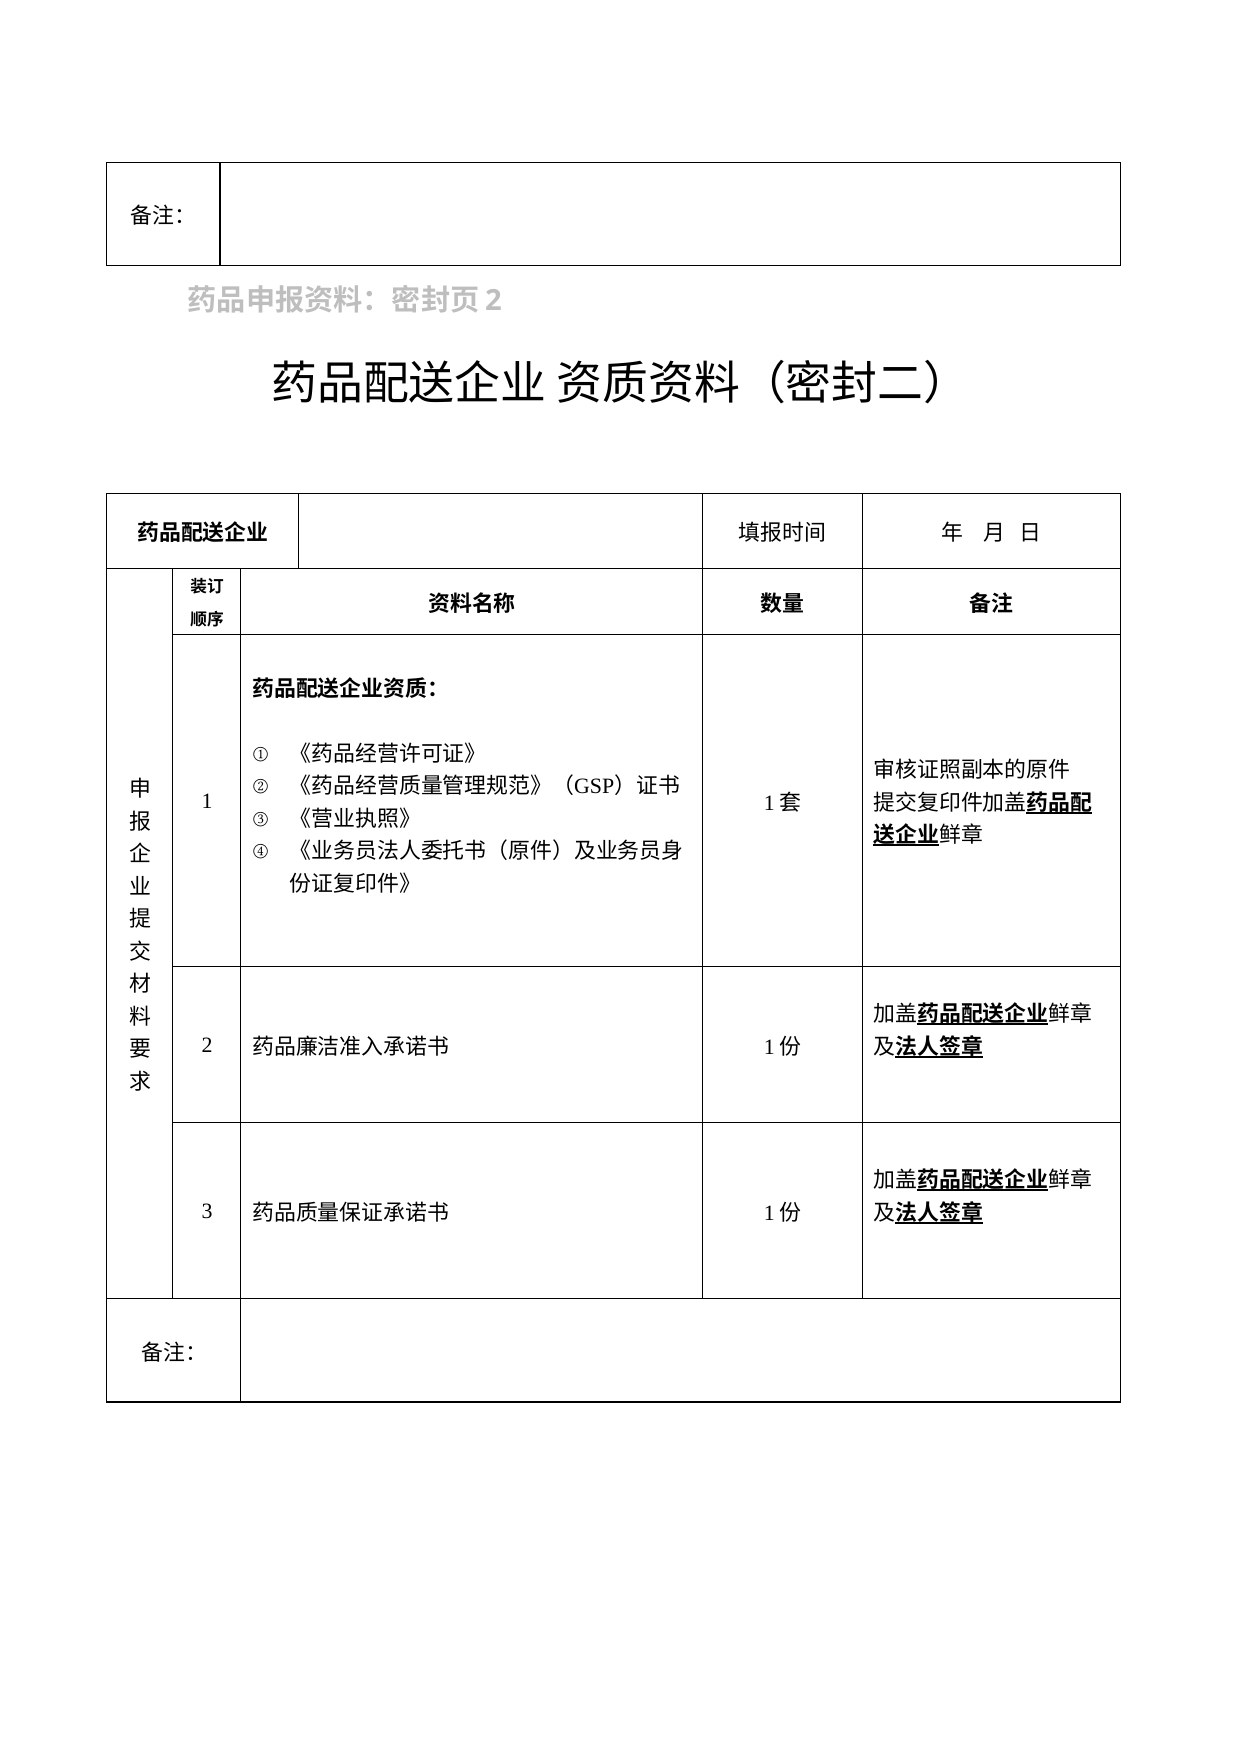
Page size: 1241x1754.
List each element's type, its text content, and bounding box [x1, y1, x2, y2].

table_cell 加盖药品配送企业鲜章及法人签章 [863, 1123, 1120, 1298]
table_cell 装订顺序 [173, 569, 240, 634]
table_header 药品配送企业 [107, 494, 298, 568]
table_header 填报时间 [703, 494, 862, 568]
table_cell 药品质量保证承诺书 [241, 1123, 702, 1298]
text 药品配送企业 资质资料（密封二） [187, 331, 1053, 428]
table_cell 1份 [703, 967, 862, 1122]
text 药品申报资料：密封页2 [187, 266, 1053, 331]
table_cell 备注 [863, 569, 1120, 634]
table_cell 审核证照副本的原件 提交复印件加盖药品配送企业鲜章 [863, 635, 1120, 966]
table_cell 1套 [703, 635, 862, 966]
table_cell [221, 163, 1120, 265]
table_cell 药品配送企业资质： 《药品经营许可证》 《药品经营质量管理规范》（GSP）证书 《营业执照》 《业务员法人委托书（原件）及业务员身份证复印件》 [241, 635, 702, 966]
table_cell [241, 1299, 1120, 1401]
table_cell 申报企业提交材料要求 [107, 569, 172, 1298]
table_cell 1份 [703, 1123, 862, 1298]
table_cell 2 [173, 967, 240, 1122]
table_cell 数量 [703, 569, 862, 634]
table_cell 资料名称 [241, 569, 702, 634]
table_cell 药品廉洁准入承诺书 [241, 967, 702, 1122]
table_cell 1 [173, 635, 240, 966]
table_cell 备注： [107, 163, 219, 265]
table_header 年 月 日 [863, 494, 1120, 568]
table_cell 3 [173, 1123, 240, 1298]
table_header [299, 494, 702, 568]
table_cell 加盖药品配送企业鲜章及法人签章 [863, 967, 1120, 1122]
table_cell 备注： [107, 1299, 240, 1401]
